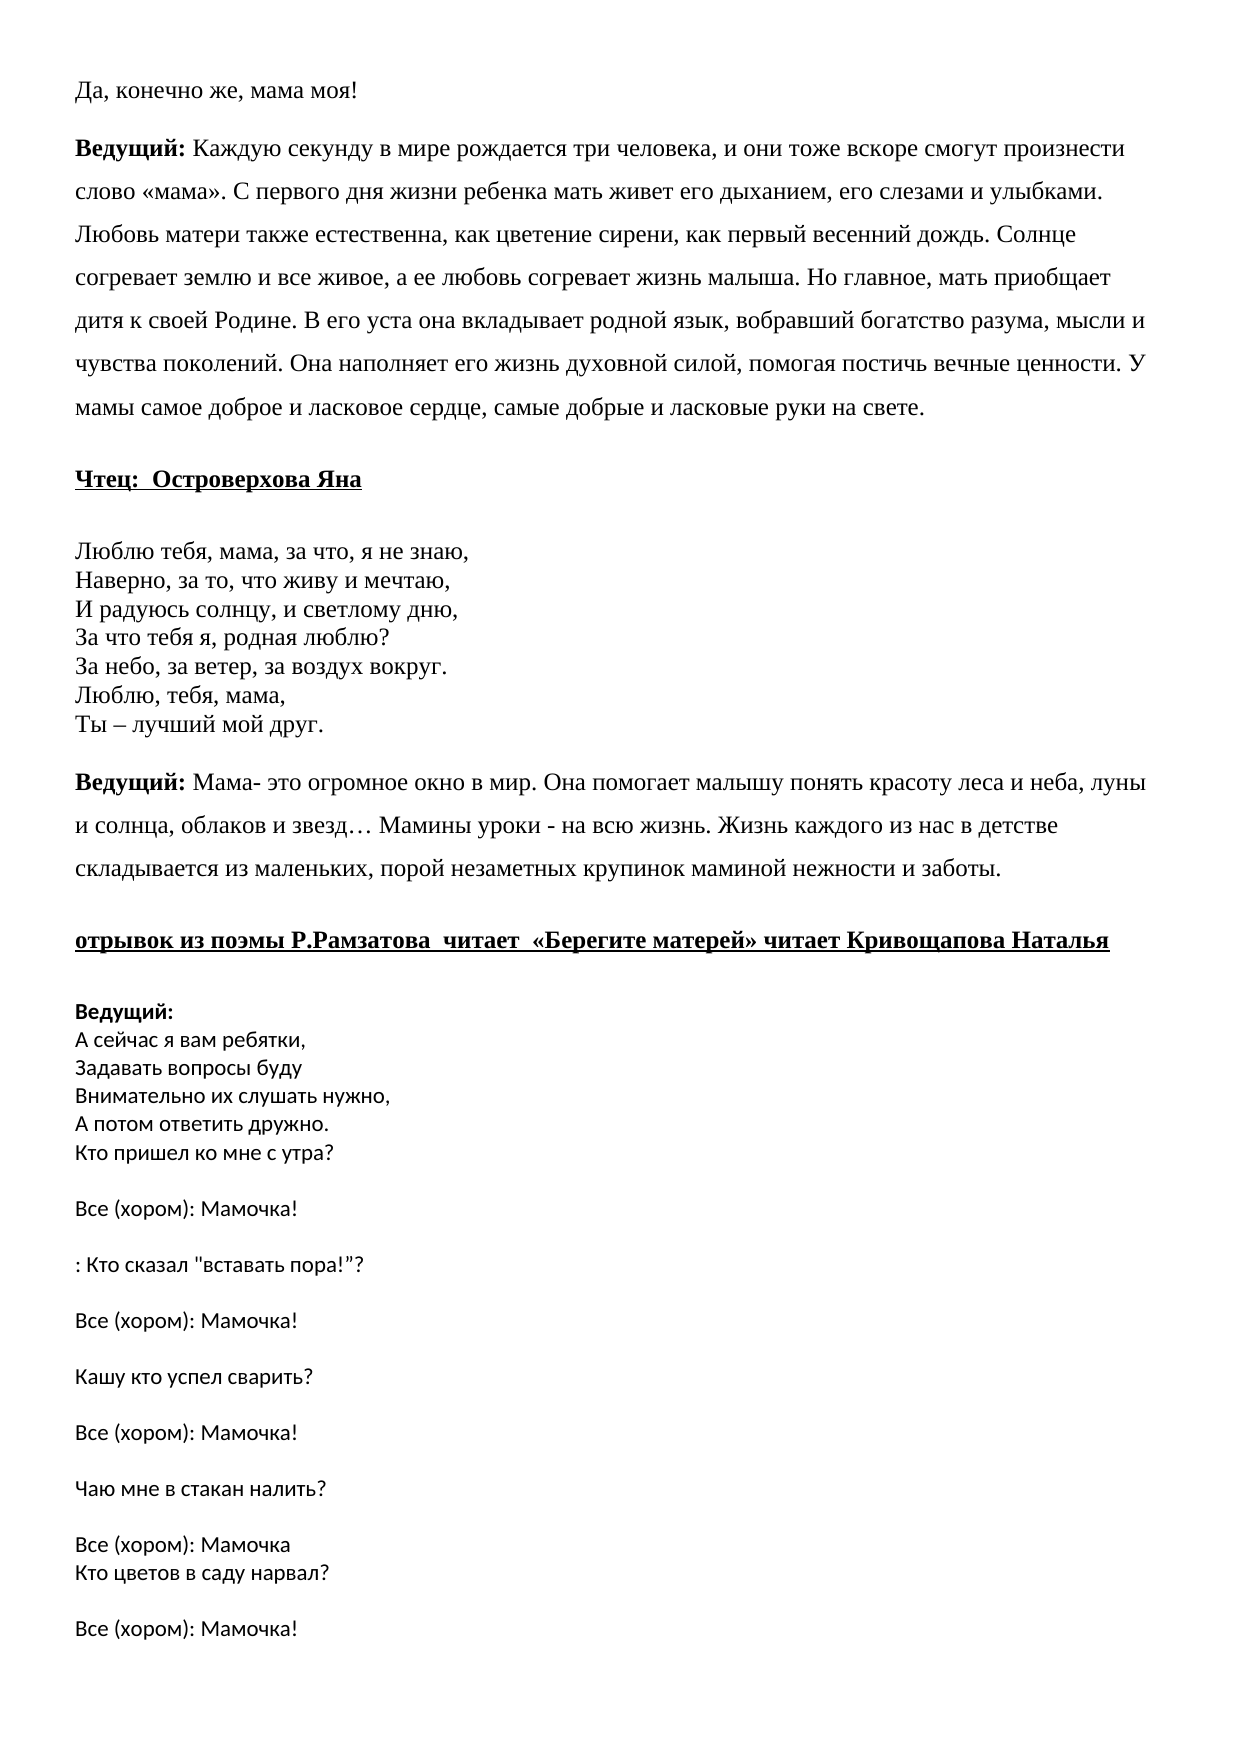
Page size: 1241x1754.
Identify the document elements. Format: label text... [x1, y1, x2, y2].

text Кто пришел ко мне с утра? Все (хором): Мамочка! : Кто сказал "вставать пора!”? Все (хором): Мамочка! Кашу кто успел сварить? Все (хором): Мамочка! Чаю мне в стакан налить? Все (хором): Мамочка [75, 1138, 1165, 1558]
text Ведущий: Каждую секунду в мире рождается три человека, и они тоже вскоре смогут произнести слово «мама». С первого дня жизни ребенка мать живет его дыханием, его слезами и улыбками. Любовь матери также естественна, как цветение сирени, как первый весенний дождь. Солнце согревает землю и все живое, а ее любовь согревает жизнь малыша. Но главное, мать приобщает дитя к своей Родине. В его уста она вкладывает родной язык, вобравший богатство разума, мысли и чувства поколений. Она наполняет его жизнь духовной силой, помогая постичь вечные ценности. У мамы самое доброе и ласковое сердце, самые добрые и ласковые руки на свете. [75, 133, 1165, 420]
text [75, 1558, 1165, 1670]
text отрывок из поэмы Р.Рамзатова читает «Берегите матерей» читает Кривощапова Наталья [75, 925, 1165, 954]
text Да, конечно же, мама моя! [75, 75, 1165, 104]
text Задавать вопросы буду [75, 1053, 1165, 1082]
text А потом ответить дружно. [75, 1109, 1165, 1138]
text Внимательно их слушать нужно, [75, 1082, 1165, 1109]
text Ведущий: Мама- это огромное окно в мир. Она помогает малышу понять красоту леса и неба, луны и солнца, облаков и звезд… Мамины уроки - на всю жизнь. Жизнь каждого из нас в детстве складывается из маленьких, порой незаметных крупинок маминой нежности и заботы. [75, 767, 1165, 882]
text Ведущий: [75, 997, 1165, 1026]
text А сейчас я вам ребятки, [75, 1026, 1165, 1053]
text Люблю тебя, мама, за что, я не знаю, Наверно, за то, что живу и мечтаю, И радуюсь солнцу, и светлому дню, За что тебя я, родная люблю? За небо, за ветер, за воздух вокруг. Люблю, тебя, мама, Ты – лучший мой друг. [75, 536, 1165, 737]
text Чтец: Островерхова Яна [75, 464, 1165, 493]
